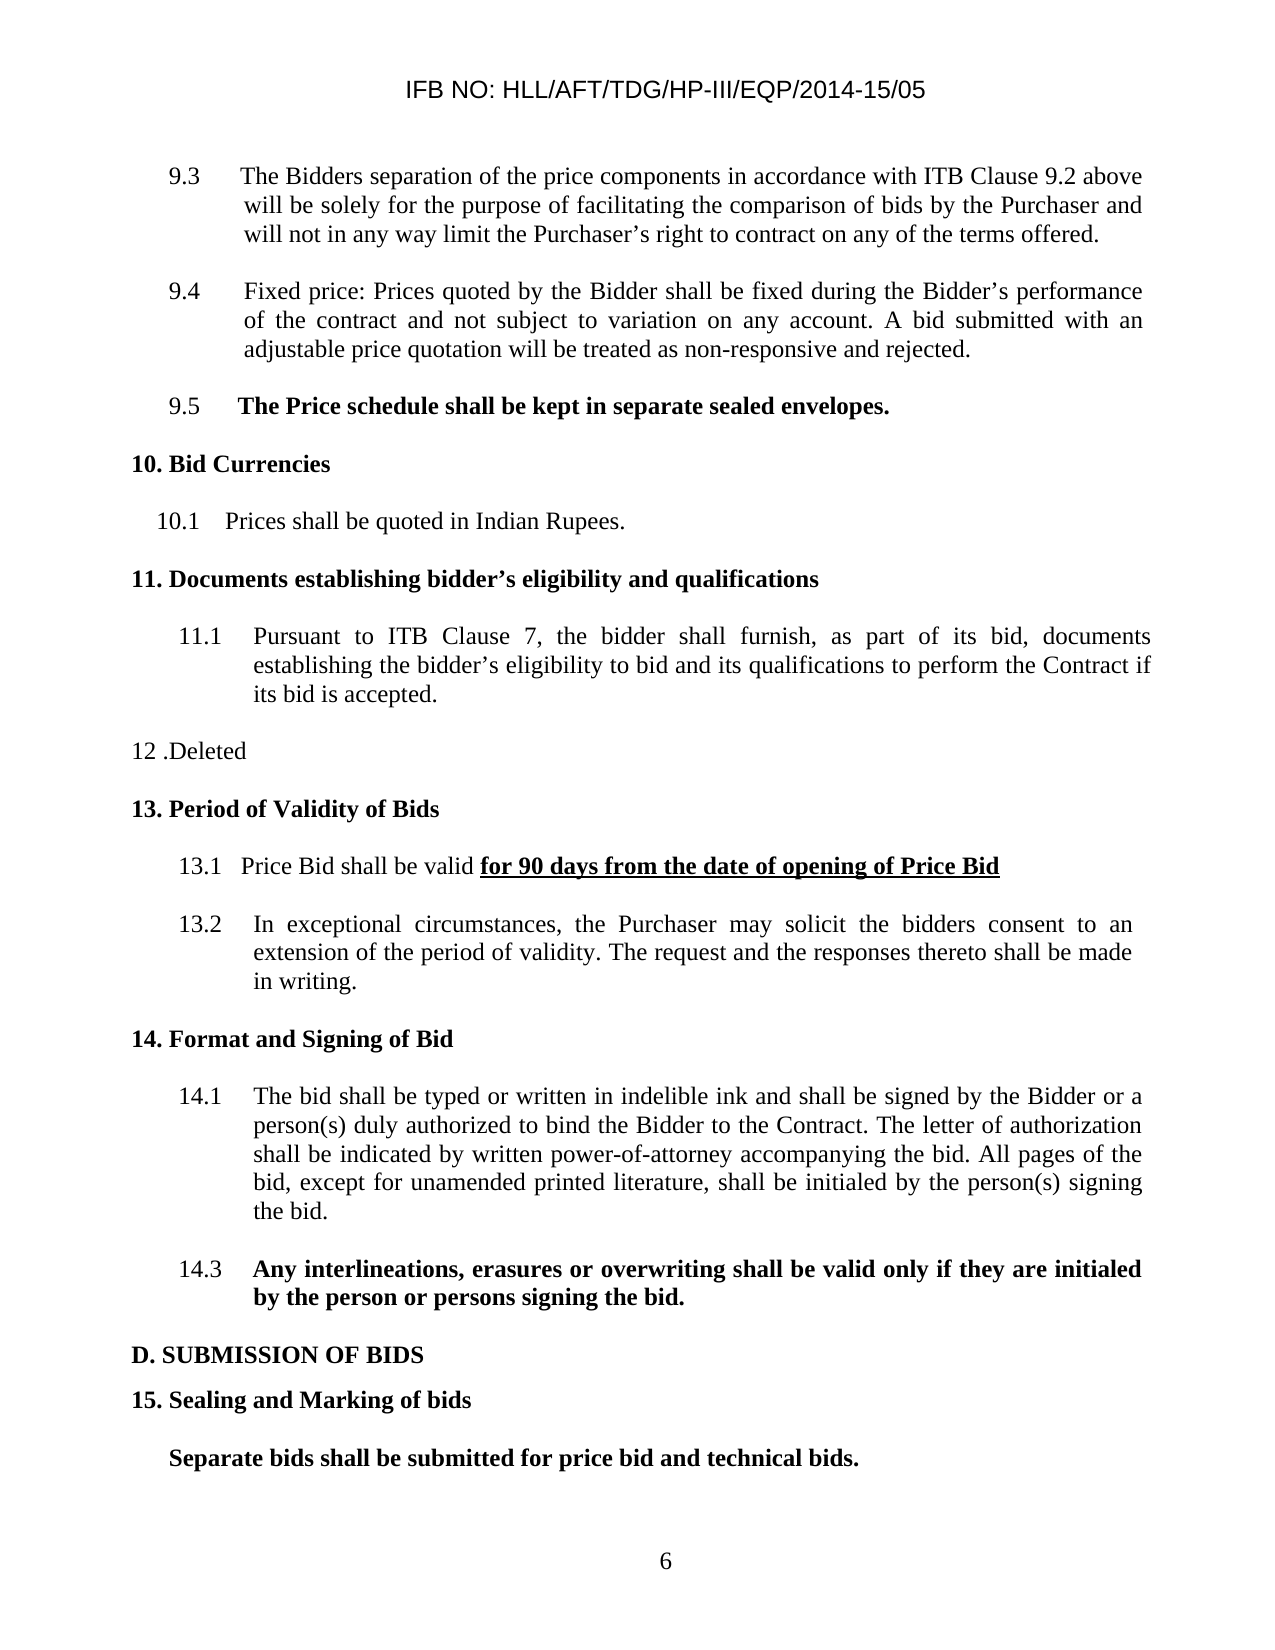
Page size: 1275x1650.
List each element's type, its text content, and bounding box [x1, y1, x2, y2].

text 14.3 Any interlineations, erasures or overwriting shall be valid only if they are initialed by the person or persons signing the bid. [178, 1254, 1144, 1311]
text 15. Sealing and Marking of bids [131, 1386, 1200, 1414]
text Separate bids shall be submitted for price bid and technical bids. [131, 1443, 1200, 1472]
text 14. Format and Signing of Bid [131, 1024, 1200, 1052]
text 9.5 The Price schedule shall be kept in separate sealed envelopes. [131, 391, 1200, 420]
text D. SUBMISSION OF BIDS [131, 1340, 1200, 1369]
text 14.1 The bid shall be typed or written in indelible ink and shall be signed by the Bidder or a person(s) duly authorized to bind the Bidder to the Contract. The letter of authorization shall be indicated by written power-of-attorney accompanying the bid. All pages of the bid, except for unamended printed literature, shall be initialed by the person(s) signing the bid. [178, 1081, 1144, 1225]
text 10. Bid Currencies [131, 449, 1200, 477]
text 10.1 Prices shall be quoted in Indian Rupees. [131, 506, 1200, 535]
text 13. Period of Validity of Bids [131, 794, 1200, 822]
text 11. Documents establishing bidder’s eligibility and qualifications [131, 564, 1200, 592]
text 13.2 In exceptional circumstances, the Purchaser may solicit the bidders consent to an extension of the period of validity. The request and the responses thereto shall be made in writing. [178, 909, 1134, 995]
text 9.4 Fixed price: Prices quoted by the Bidder shall be fixed during the Bidder’s performance of the contract and not subject to variation on any account. A bid submitted with an adjustable price quotation will be treated as non-responsive and rejected. [169, 276, 1144, 362]
text 13.1 Price Bid shall be valid for 90 days from the date of opening of Price Bid [178, 851, 1134, 880]
text 11.1 Pursuant to ITB Clause 7, the bidder shall furnish, as part of its bid, documents establishing the bidder’s eligibility to bid and its qualifications to perform the Contract if its bid is accepted. [178, 621, 1153, 707]
text 9.3 The Bidders separation of the price components in accordance with ITB Clause 9.2 above will be solely for the purpose of facilitating the comparison of bids by the Purchaser and will not in any way limit the Purchaser’s right to contract on any of the terms offered. [169, 161, 1144, 247]
text 12 .Deleted [131, 736, 1200, 765]
